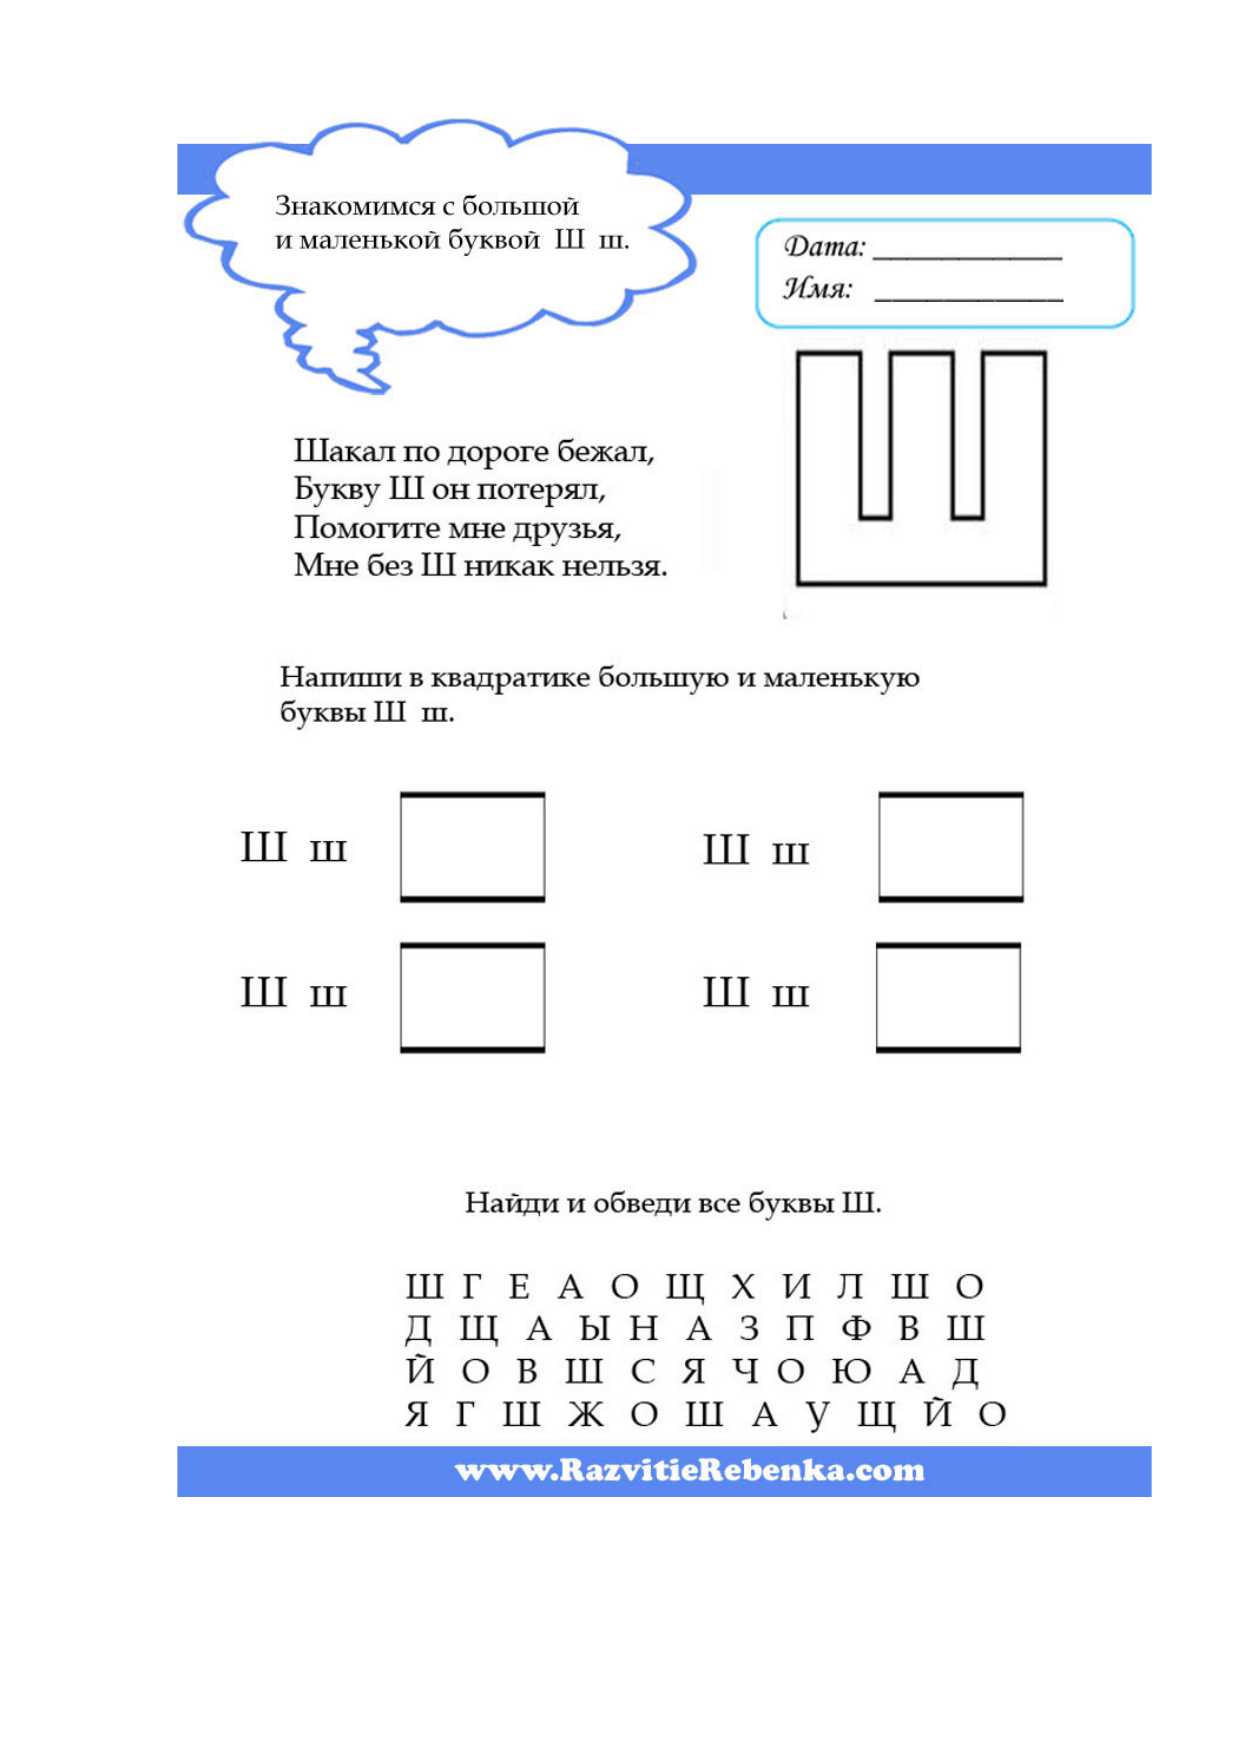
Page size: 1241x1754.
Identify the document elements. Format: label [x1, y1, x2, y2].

picture [177, 118, 1152, 1497]
